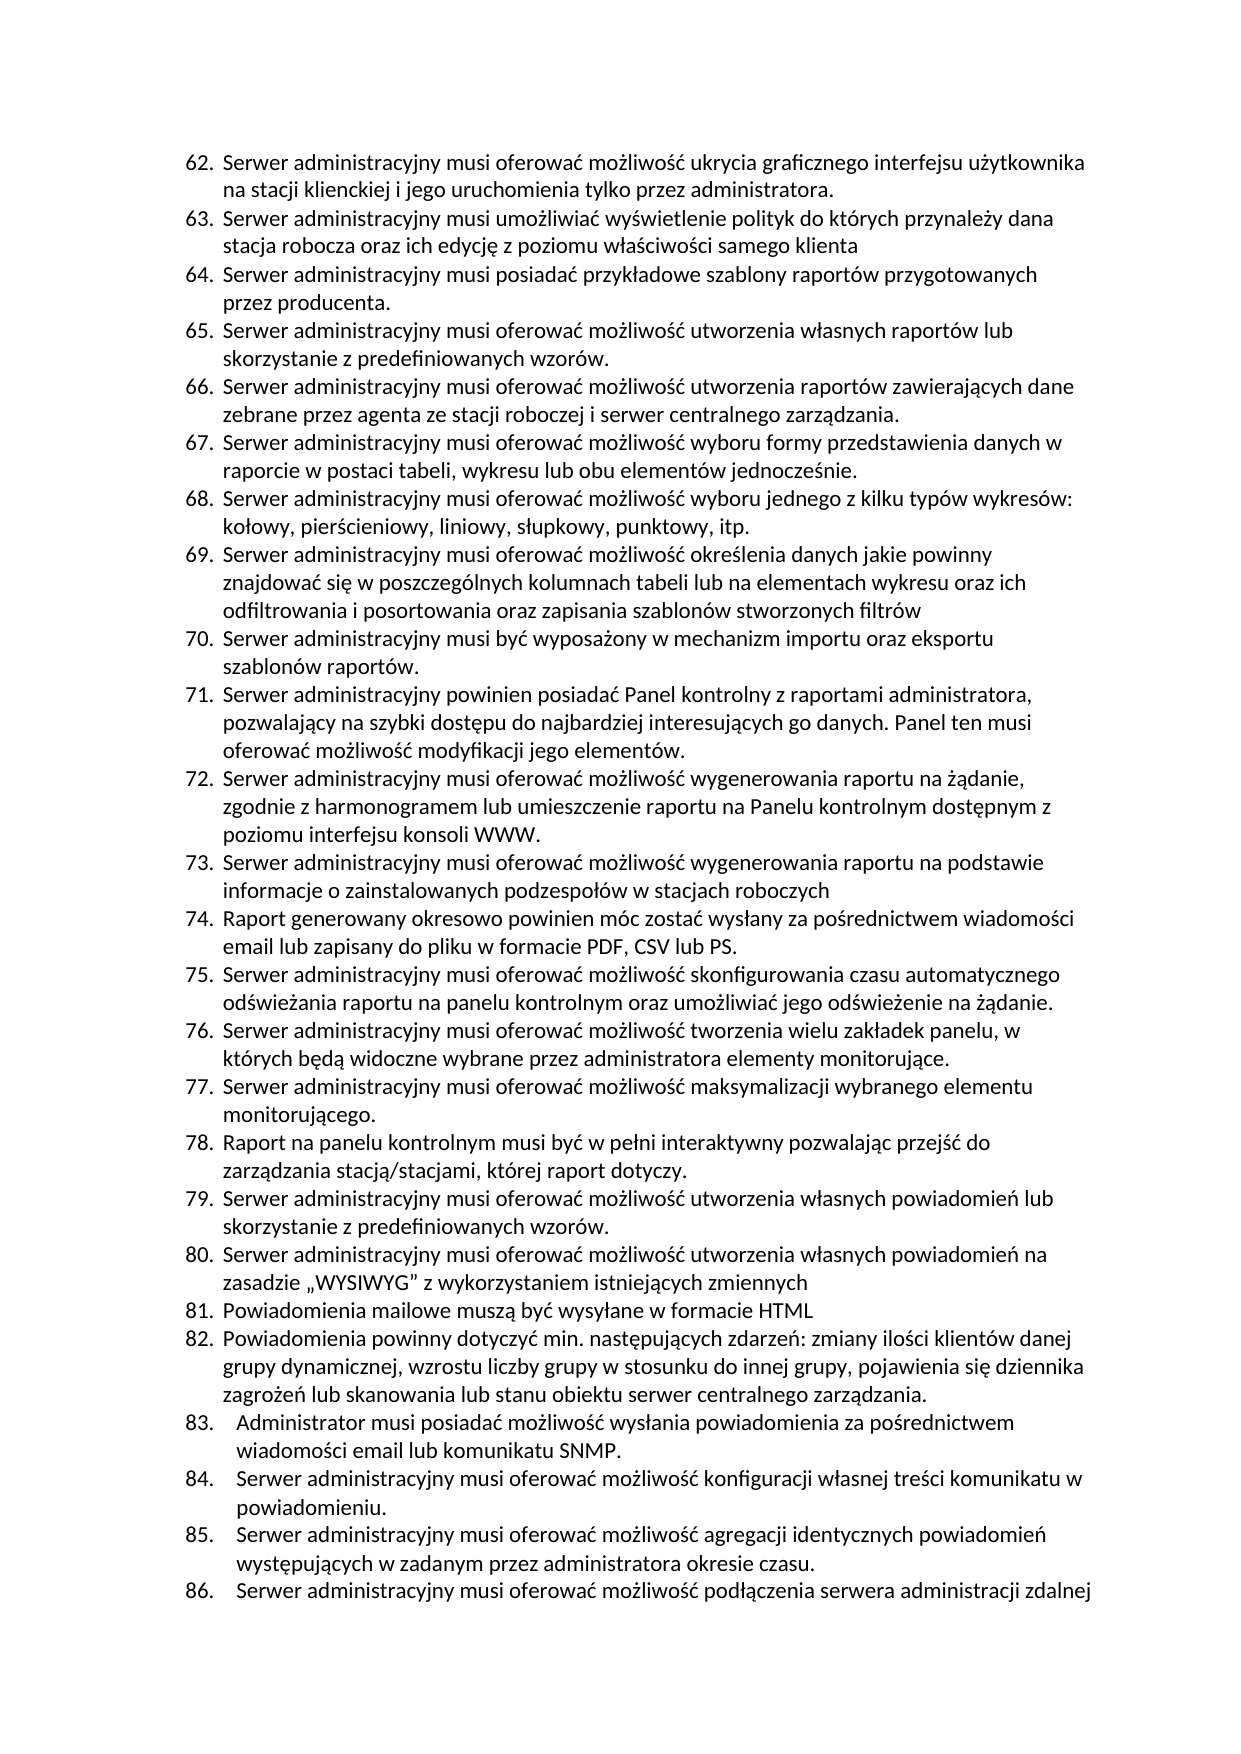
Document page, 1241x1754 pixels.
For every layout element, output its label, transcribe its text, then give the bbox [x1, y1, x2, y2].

list Serwer administracyjny powinien posiadać Panel kontrolny z raportami administratora, pozwalający na szybki dostępu do najbardziej interesujących go danych. Panel ten musi oferować możliwość modyfikacji jego elementów. [185, 680, 1093, 764]
list Serwer administracyjny musi oferować możliwość określenia danych jakie powinny znajdować się w poszczególnych kolumnach tabeli lub na elementach wykresu oraz ich odfiltrowania i posortowania oraz zapisania szablonów stworzonych filtrów [185, 540, 1093, 624]
list Serwer administracyjny musi oferować możliwość maksymalizacji wybranego elementu monitorującego. [185, 1072, 1093, 1128]
list Serwer administracyjny musi być wyposażony w mechanizm importu oraz eksportu szablonów raportów. [185, 624, 1093, 680]
list Raport na panelu kontrolnym musi być w pełni interaktywny pozwalając przejść do zarządzania stacją/stacjami, której raport dotyczy. [185, 1128, 1093, 1184]
list Serwer administracyjny musi oferować możliwość utworzenia własnych raportów lub skorzystanie z predefiniowanych wzorów. [185, 316, 1093, 372]
list Serwer administracyjny musi oferować możliwość agregacji identycznych powiadomień występujących w zadanym przez administratora okresie czasu. [185, 1521, 1093, 1577]
list Serwer administracyjny musi oferować możliwość ukrycia graficznego interfejsu użytkownika na stacji klienckiej i jego uruchomienia tylko przez administratora. [185, 148, 1093, 204]
list Serwer administracyjny musi oferować możliwość konfiguracji własnej treści komunikatu w powiadomieniu. [185, 1464, 1093, 1521]
list Powiadomienia mailowe muszą być wysyłane w formacie HTML [185, 1296, 1093, 1324]
list Serwer administracyjny musi oferować możliwość wyboru formy przedstawienia danych w raporcie w postaci tabeli, wykresu lub obu elementów jednocześnie. [185, 428, 1093, 484]
list Serwer administracyjny musi oferować możliwość utworzenia raportów zawierających dane zebrane przez agenta ze stacji roboczej i serwer centralnego zarządzania. [185, 372, 1093, 428]
list Serwer administracyjny musi oferować możliwość utworzenia własnych powiadomień lub skorzystanie z predefiniowanych wzorów. [185, 1184, 1093, 1240]
list Serwer administracyjny musi oferować możliwość skonfigurowania czasu automatycznego odświeżania raportu na panelu kontrolnym oraz umożliwiać jego odświeżenie na żądanie. [185, 960, 1093, 1016]
list Powiadomienia powinny dotyczyć min. następujących zdarzeń: zmiany ilości klientów danej grupy dynamicznej, wzrostu liczby grupy w stosunku do innej grupy, pojawienia się dziennika zagrożeń lub skanowania lub stanu obiektu serwer centralnego zarządzania. [185, 1324, 1093, 1408]
list Administrator musi posiadać możliwość wysłania powiadomienia za pośrednictwem wiadomości email lub komunikatu SNMP. [185, 1408, 1093, 1464]
list Serwer administracyjny musi umożliwiać wyświetlenie polityk do których przynależy dana stacja robocza oraz ich edycję z poziomu właściwości samego klienta [185, 204, 1093, 260]
list Serwer administracyjny musi oferować możliwość tworzenia wielu zakładek panelu, w których będą widoczne wybrane przez administratora elementy monitorujące. [185, 1016, 1093, 1072]
list Serwer administracyjny musi oferować możliwość wygenerowania raportu na żądanie, zgodnie z harmonogramem lub umieszczenie raportu na Panelu kontrolnym dostępnym z poziomu interfejsu konsoli WWW. [185, 764, 1093, 848]
list Serwer administracyjny musi oferować możliwość wyboru jednego z kilku typów wykresów: kołowy, pierścieniowy, liniowy, słupkowy, punktowy, itp. [185, 484, 1093, 540]
list Serwer administracyjny musi oferować możliwość wygenerowania raportu na podstawie informacje o zainstalowanych podzespołów w stacjach roboczych [185, 848, 1093, 904]
list Serwer administracyjny musi oferować możliwość utworzenia własnych powiadomień na zasadzie „WYSIWYG” z wykorzystaniem istniejących zmiennych [185, 1240, 1093, 1296]
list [185, 1577, 1093, 1605]
list Serwer administracyjny musi posiadać przykładowe szablony raportów przygotowanych przez producenta. [185, 260, 1093, 316]
list Raport generowany okresowo powinien móc zostać wysłany za pośrednictwem wiadomości email lub zapisany do pliku w formacie PDF, CSV lub PS. [185, 904, 1093, 960]
